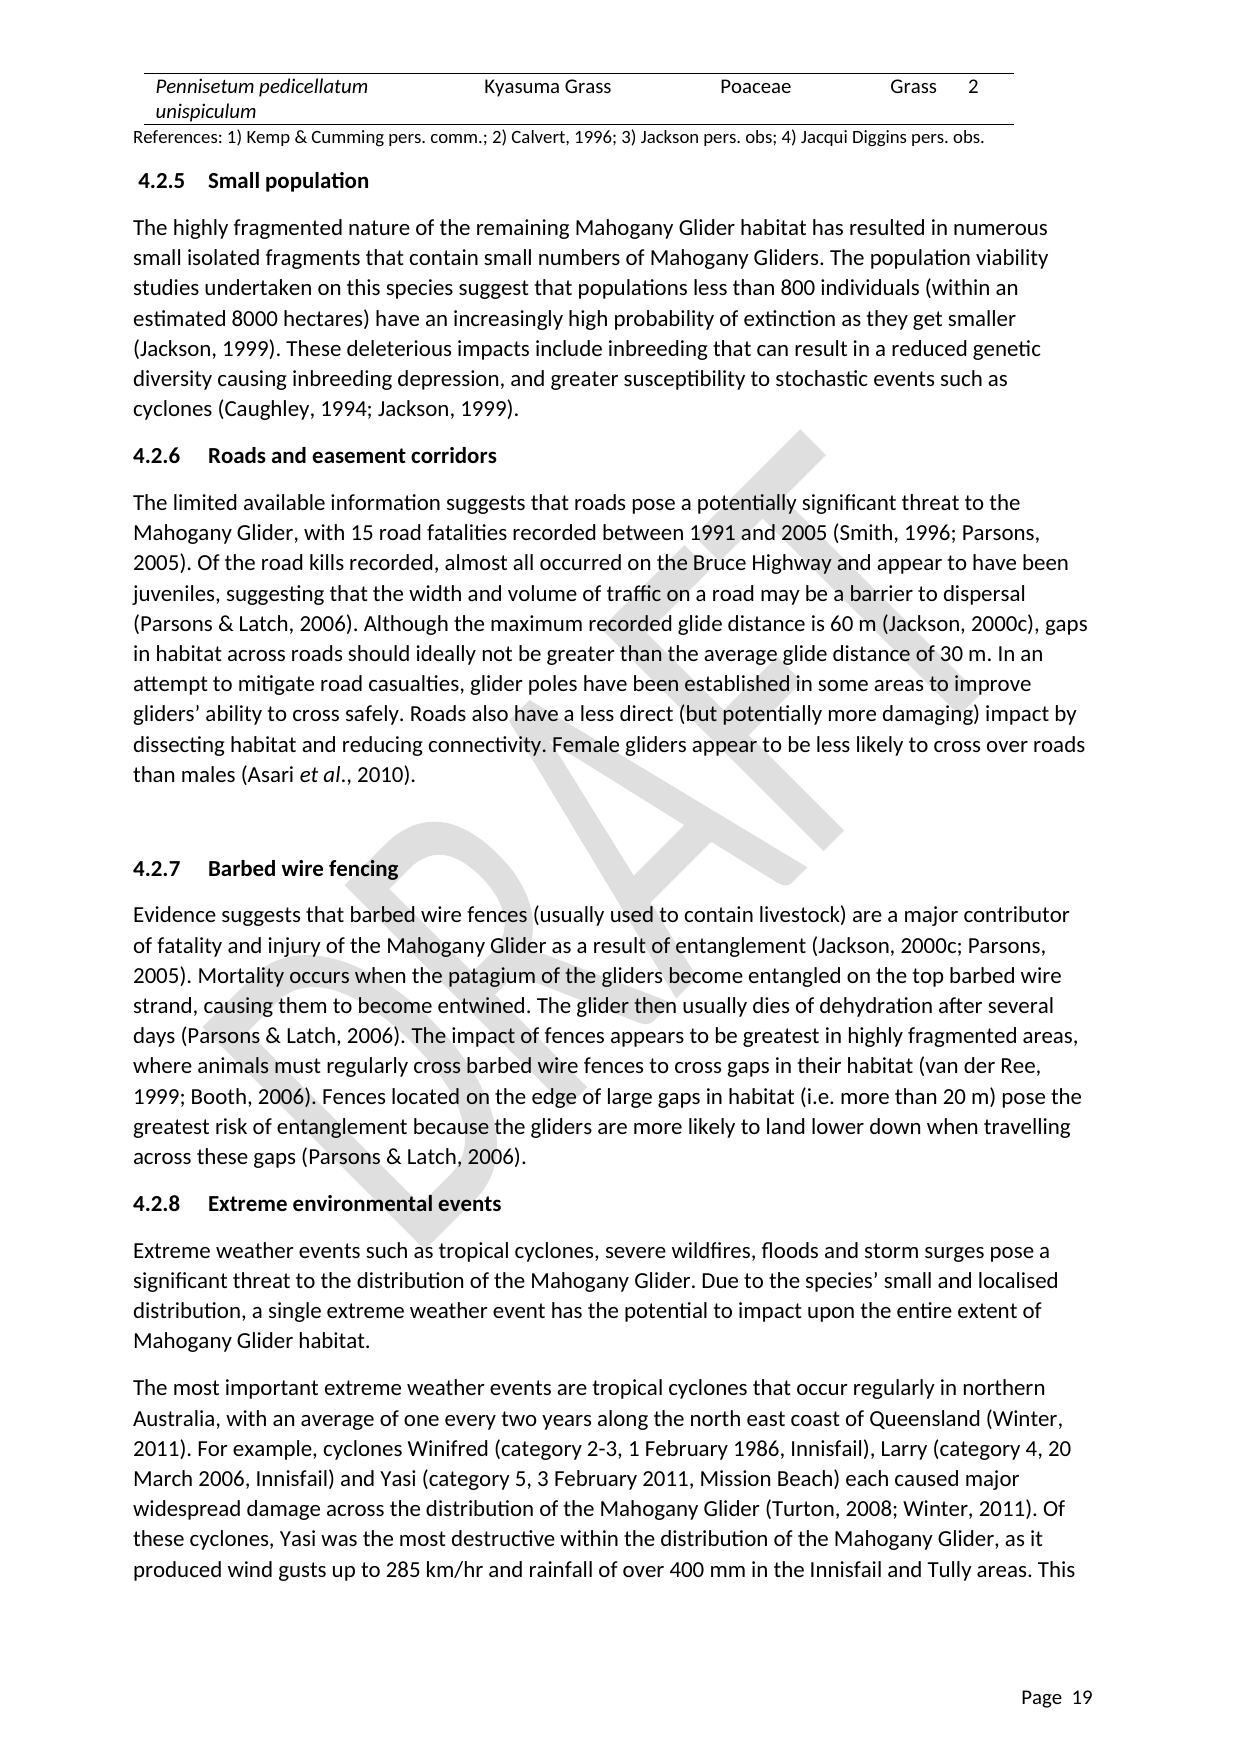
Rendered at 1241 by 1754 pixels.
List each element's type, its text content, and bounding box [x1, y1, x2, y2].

table_cell Poaceae [709, 74, 879, 124]
text The highly fragmented nature of the remaining Mahogany Glider habitat has resulted in numerous small isolated fragments that contain small numbers of Mahogany Gliders. The population viability studies undertaken on this species suggest that populations less than 800 individuals (within an estimated 8000 hectares) have an increasingly high probability of extinction as they get smaller (Jackson, 1999). These deleterious impacts include inbreeding that can result in a reduced genetic diversity causing inbreeding depression, and greater susceptibility to stochastic events such as cyclones (Caughley, 1994; Jackson, 1999). [133, 213, 1092, 422]
table_cell 2 [957, 74, 1014, 124]
text Evidence suggests that barbed wire fences (usually used to contain livestock) are a major contributor of fatality and injury of the Mahogany Glider as a result of entanglement (Jackson, 2000c; Parsons, 2005). Mortality occurs when the patagium of the gliders become entangled on the top barbed wire strand, causing them to become entwined. The glider then usually dies of dehydration after several days (Parsons & Latch, 2006). The impact of fences appears to be greatest in highly fragmented areas, where animals must regularly cross barbed wire fences to cross gaps in their habitat (van der Ree, 1999; Booth, 2006). Fences located on the edge of large gaps in habitat (i.e. more than 20 m) pose the greatest risk of entanglement because the gliders are more likely to land lower down when travelling across these gaps (Parsons & Latch, 2006). [133, 901, 1092, 1170]
subtitle 4.2.5 Small population [133, 166, 1092, 194]
table_cell Kyasuma Grass [473, 74, 709, 124]
subtitle 4.2.7 Barbed wire fencing [133, 854, 1092, 882]
text References: 1) Kemp & Cumming pers. comm.; 2) Calvert, 1996; 3) Jackson pers. obs; 4) Jacqui Diggins pers. obs. [133, 125, 1092, 148]
subtitle 4.2.6 Roads and easement corridors [133, 441, 1092, 469]
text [133, 1373, 1092, 1583]
table_cell Grass [879, 74, 957, 124]
subtitle 4.2.8 Extreme environmental events [133, 1189, 1092, 1217]
text Extreme weather events such as tropical cyclones, severe wildfires, floods and storm surges pose a significant threat to the distribution of the Mahogany Glider. Due to the species’ small and localised distribution, a single extreme weather event has the potential to impact upon the entire extent of Mahogany Glider habitat. [133, 1236, 1092, 1355]
table_cell Pennisetum pedicellatum unispiculum [144, 74, 473, 124]
text The limited available information suggests that roads pose a potentially significant threat to the Mahogany Glider, with 15 road fatalities recorded between 1991 and 2005 (Smith, 1996; Parsons, 2005). Of the road kills recorded, almost all occurred on the Bruce Highway and appear to have been juveniles, suggesting that the width and volume of traffic on a road may be a barrier to dispersal (Parsons & Latch, 2006). Although the maximum recorded glide distance is 60 m (Jackson, 2000c), gaps in habitat across roads should ideally not be greater than the average glide distance of 30 m. In an attempt to mitigate road casualties, glider poles have been established in some areas to improve gliders’ ability to cross safely. Roads also have a less direct (but potentially more damaging) impact by dissecting habitat and reducing connectivity. Female gliders appear to be less likely to cross over roads than males (Asari et al., 2010). [133, 488, 1092, 788]
